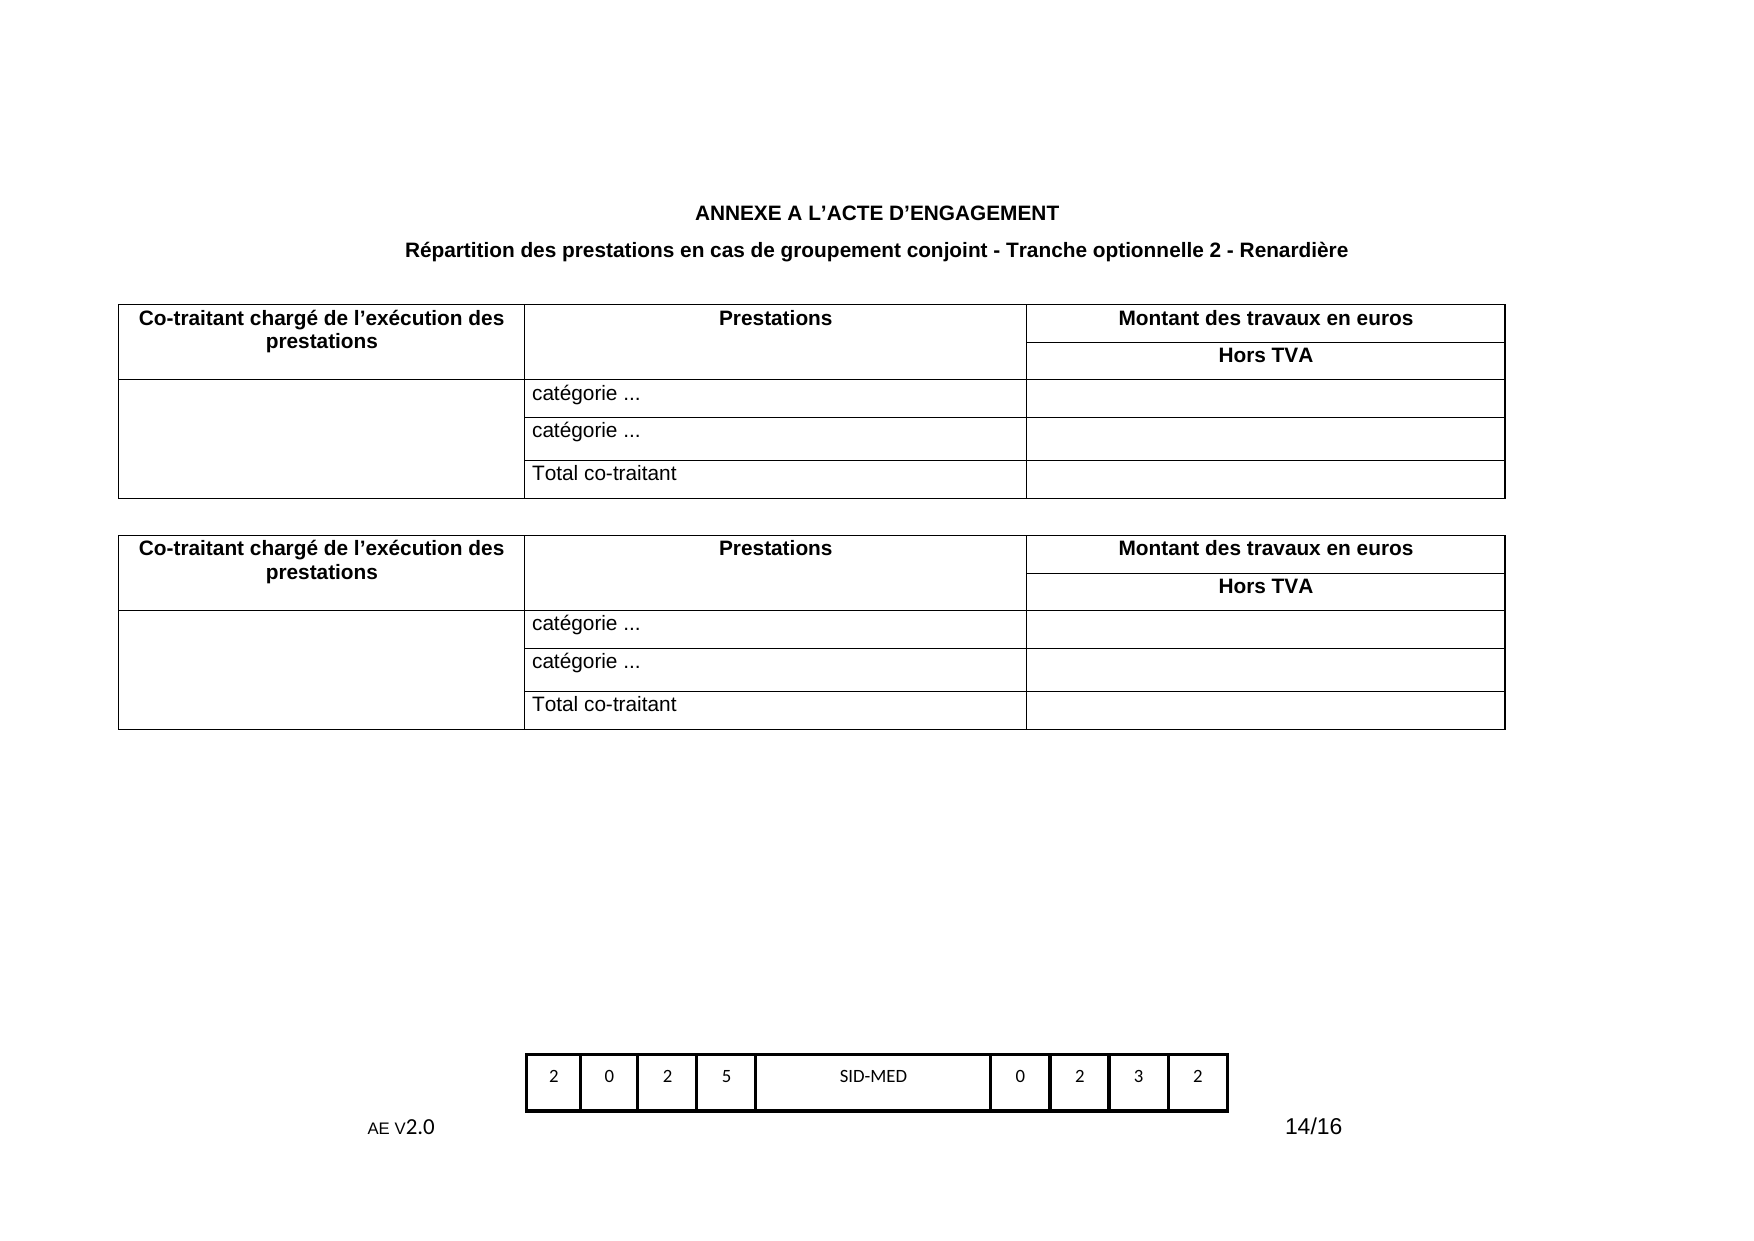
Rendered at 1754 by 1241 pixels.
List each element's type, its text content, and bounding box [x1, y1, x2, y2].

table_header Montant des travaux en euros [1027, 536, 1504, 573]
table_cell [1027, 418, 1504, 460]
table_cell [119, 380, 524, 498]
table_header Co-traitant chargé de l’exécution des prestations [119, 536, 524, 610]
table_cell catégorie ... [525, 611, 1026, 648]
table_cell catégorie ... [525, 418, 1026, 460]
text ANNEXE A L’ACTE D’ENGAGEMENT [118, 201, 1636, 225]
table_cell catégorie ... [525, 649, 1026, 691]
text Répartition des prestations en cas de groupement conjoint - Tranche optionnelle 2 - Renardière [118, 238, 1636, 262]
table_header Prestations [525, 305, 1026, 379]
table_cell [1027, 461, 1504, 498]
table_cell [119, 611, 524, 728]
table_header Co-traitant chargé de l’exécution des prestations [119, 305, 524, 379]
table_cell Total co-traitant [525, 692, 1026, 728]
table_cell [1027, 649, 1504, 691]
table_cell Hors TVA [1027, 343, 1504, 379]
table_cell Total co-traitant [525, 461, 1026, 498]
table_cell catégorie ... [525, 380, 1026, 417]
table_header Montant des travaux en euros [1027, 305, 1504, 342]
table_cell [1027, 380, 1504, 417]
table_cell [1027, 611, 1504, 648]
table_cell [1027, 692, 1504, 728]
table_cell Hors TVA [1027, 574, 1504, 610]
table_header Prestations [525, 536, 1026, 610]
